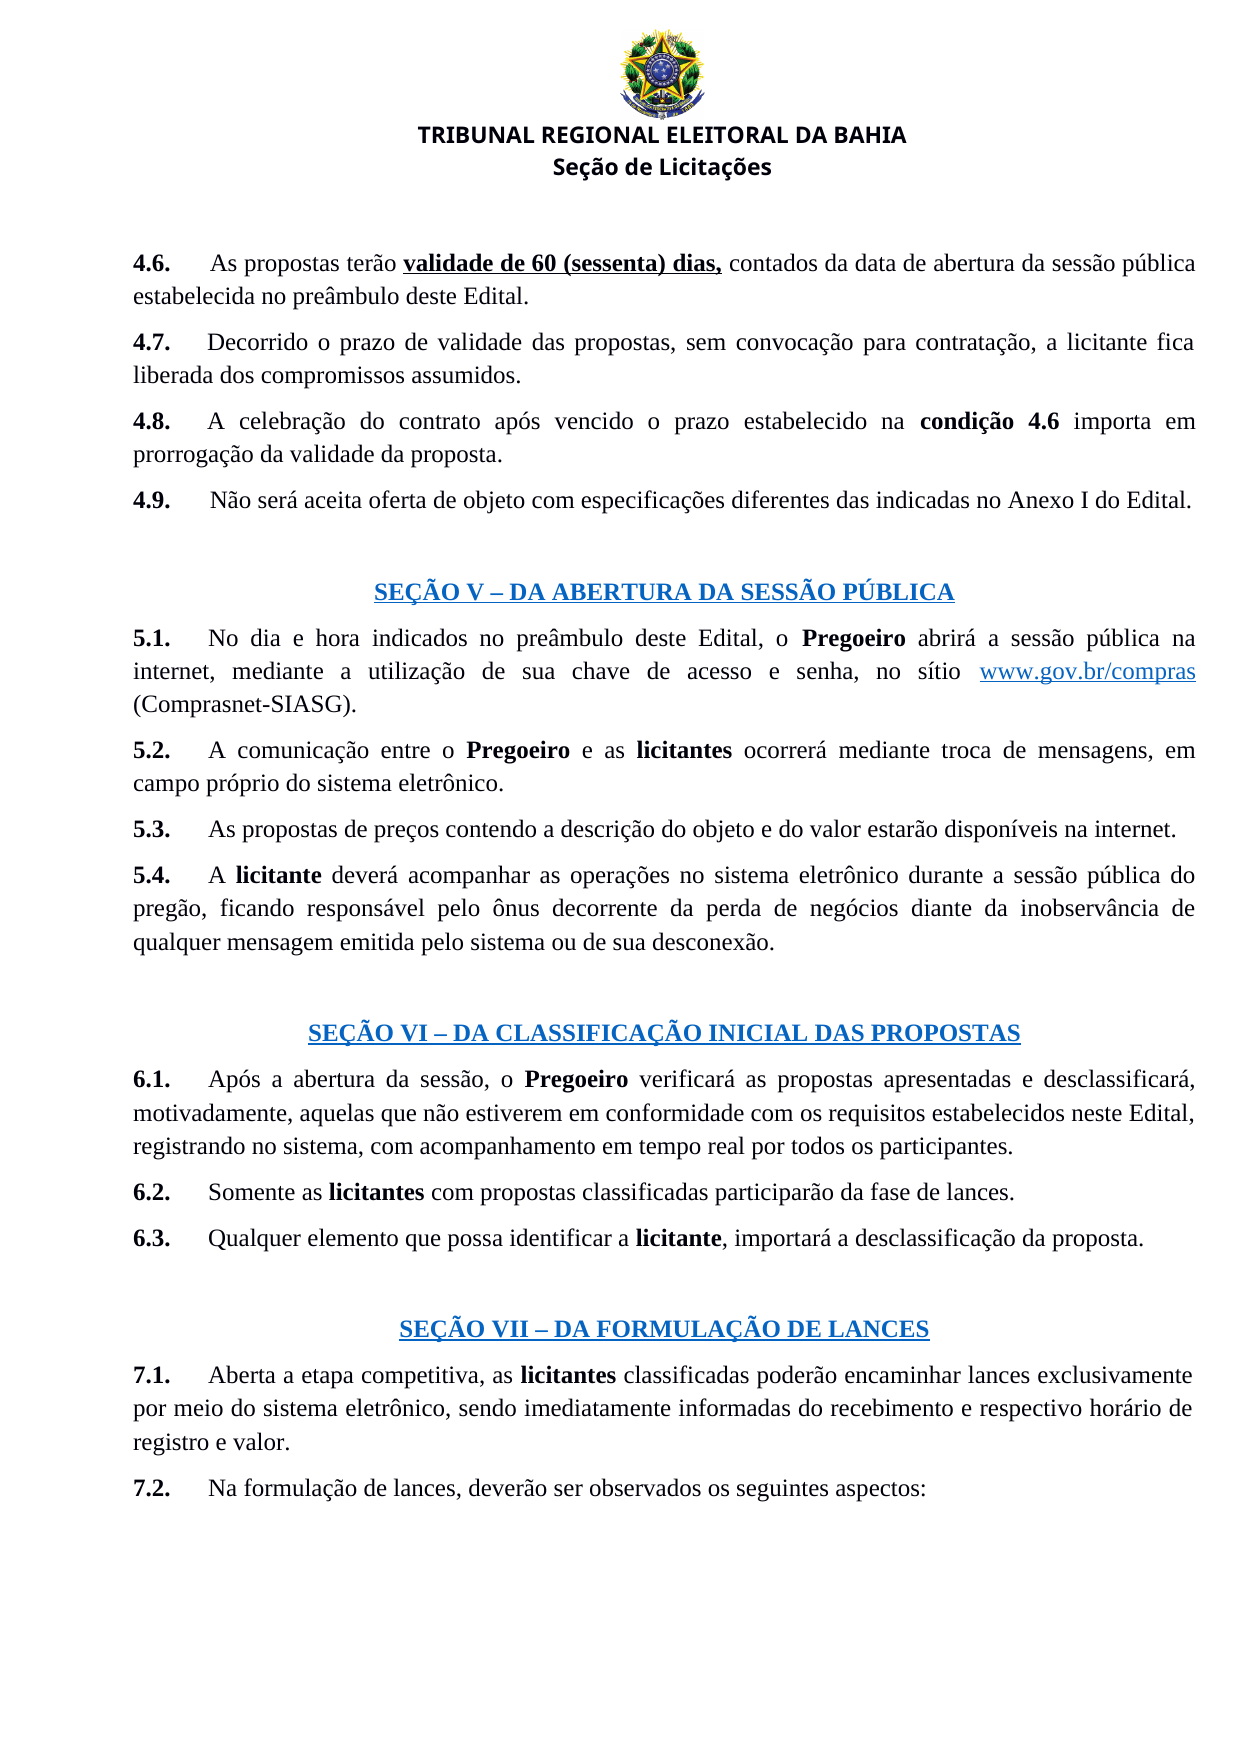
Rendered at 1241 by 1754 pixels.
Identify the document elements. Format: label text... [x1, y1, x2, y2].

text SEÇÃO VII – DA FORMULAÇÃO DE LANCES [133, 1311, 1196, 1344]
text 5.2. A comunicação entre o Pregoeiro e as licitantes ocorrerá mediante troca de mensagens, em campo próprio do sistema eletrônico. [133, 732, 1196, 798]
text 5.1. No dia e hora indicados no preâmbulo deste Edital, o Pregoeiro abrirá a sessão pública na internet, mediante a utilização de sua chave de acesso e senha, no sítio www.gov.br/compras (Comprasnet-SIASG). [133, 619, 1196, 719]
text 6.1. Após a abertura da sessão, o Pregoeiro verificará as propostas apresentadas e desclassificará, motivadamente, aquelas que não estiverem em conformidade com os requisitos estabelecidos neste Edital, registrando no sistema, com acompanhamento em tempo real por todos os participantes. [133, 1061, 1196, 1161]
text 7.2. Na formulação de lances, deverão ser observados os seguintes aspectos: [133, 1469, 1193, 1503]
text 4.6. As propostas terão validade de 60 (sessenta) dias, contados da data de abertura da sessão pública estabelecida no preâmbulo deste Edital. [133, 244, 1196, 311]
text 5.4. A licitante deverá acompanhar as operações no sistema eletrônico durante a sessão pública do pregão, ficando responsável pelo ônus decorrente da perda de negócios diante da inobservância de qualquer mensagem emitida pelo sistema ou de sua desconexão. [133, 857, 1196, 957]
text 7.1. Aberta a etapa competitiva, as licitantes classificadas poderão encaminhar lances exclusivamente por meio do sistema eletrônico, sendo imediatamente informadas do recebimento e respectivo horário de registro e valor. [133, 1357, 1193, 1457]
text 4.9. Não será aceita oferta de objeto com especificações diferentes das indicadas no Anexo I do Edital. [133, 482, 1196, 515]
text 6.3. Qualquer elemento que possa identificar a licitante, importará a desclassificação da proposta. [133, 1219, 1193, 1253]
text 4.8. A celebração do contrato após vencido o prazo estabelecido na condição 4.6 importa em prorrogação da validade da proposta. [133, 403, 1196, 469]
text 5.3. As propostas de preços contendo a descrição do objeto e do valor estarão disponíveis na internet. [133, 811, 1196, 844]
text 4.7. Decorrido o prazo de validade das propostas, sem convocação para contratação, a licitante fica liberada dos compromissos assumidos. [133, 323, 1196, 390]
text SEÇÃO VI – DA CLASSIFICAÇÃO INICIAL DAS PROPOSTAS [133, 1015, 1196, 1048]
text SEÇÃO V – DA ABERTURA DA SESSÃO PÚBLICA [133, 573, 1196, 607]
text 6.2. Somente as licitantes com propostas classificadas participarão da fase de lances. [133, 1173, 1196, 1207]
